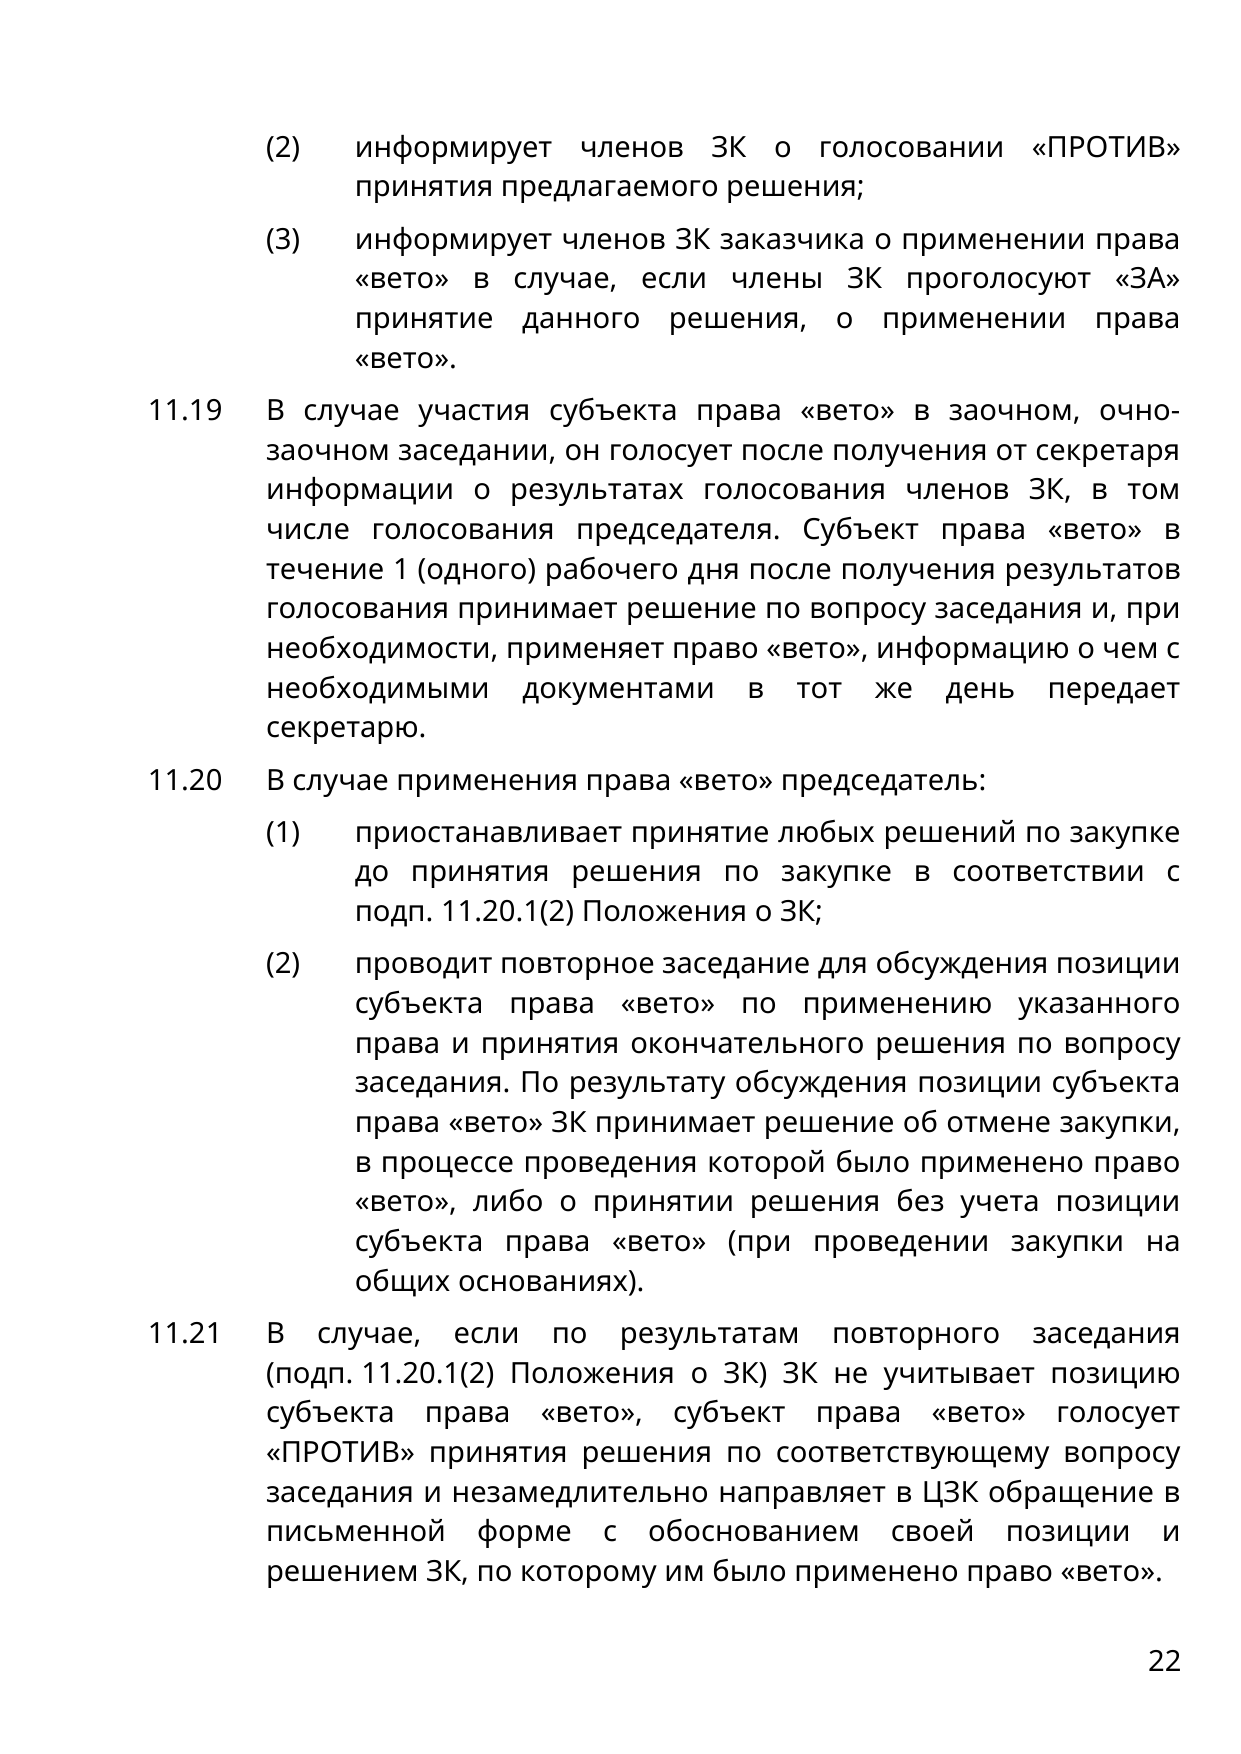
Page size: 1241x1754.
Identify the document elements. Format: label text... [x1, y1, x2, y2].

text приостанавливает принятие любых решений по закупке до принятия решения по закупке в соответствии с подп. 11.20(2) Положения о ЗК; [266, 811, 1181, 930]
text информирует членов ЗК о голосовании «ПРОТИВ» принятия предлагаемого решения; [266, 126, 1181, 205]
text информирует членов ЗК заказчика о применении права «вето» в случае, если члены ЗК проголосуют «ЗА» принятие данного решения, о применении права «вето». [266, 218, 1181, 377]
text В случае применения права «вето» председатель: [148, 759, 1181, 798]
text проводит повторное заседание для обсуждения позиции субъекта права «вето» по применению указанного права и принятия окончательного решения по вопросу заседания. По результату обсуждения позиции субъекта права «вето» ЗК принимает решение об отмене закупки, в процессе проведения которой было применено право «вето», либо о принятии решения без учета позиции субъекта права «вето» (при проведении закупки на общих основаниях). [266, 943, 1181, 1300]
text В случае участия субъекта права «вето» в заочном, очно-заочном заседании, он голосует после получения от секретаря информации о результатах голосования членов ЗК, в том числе голосования председателя. Субъект права «вето» в течение 1 (одного) рабочего дня после получения результатов голосования принимает решение по вопросу заседания и, при необходимости, применяет право «вето», информацию о чем с необходимыми документами в тот же день передает секретарю. [148, 389, 1181, 746]
text В случае, если по результатам повторного заседания (подп. 11.20(2) Положения о ЗК) ЗК не учитывает позицию субъекта права «вето», субъект права «вето» голосует «ПРОТИВ» принятия решения по соответствующему вопросу заседания и незамедлительно направляет в ЦЗК обращение в письменной форме с обоснованием своей позиции и решением ЗК, по которому им было применено право «вето». [148, 1312, 1181, 1590]
